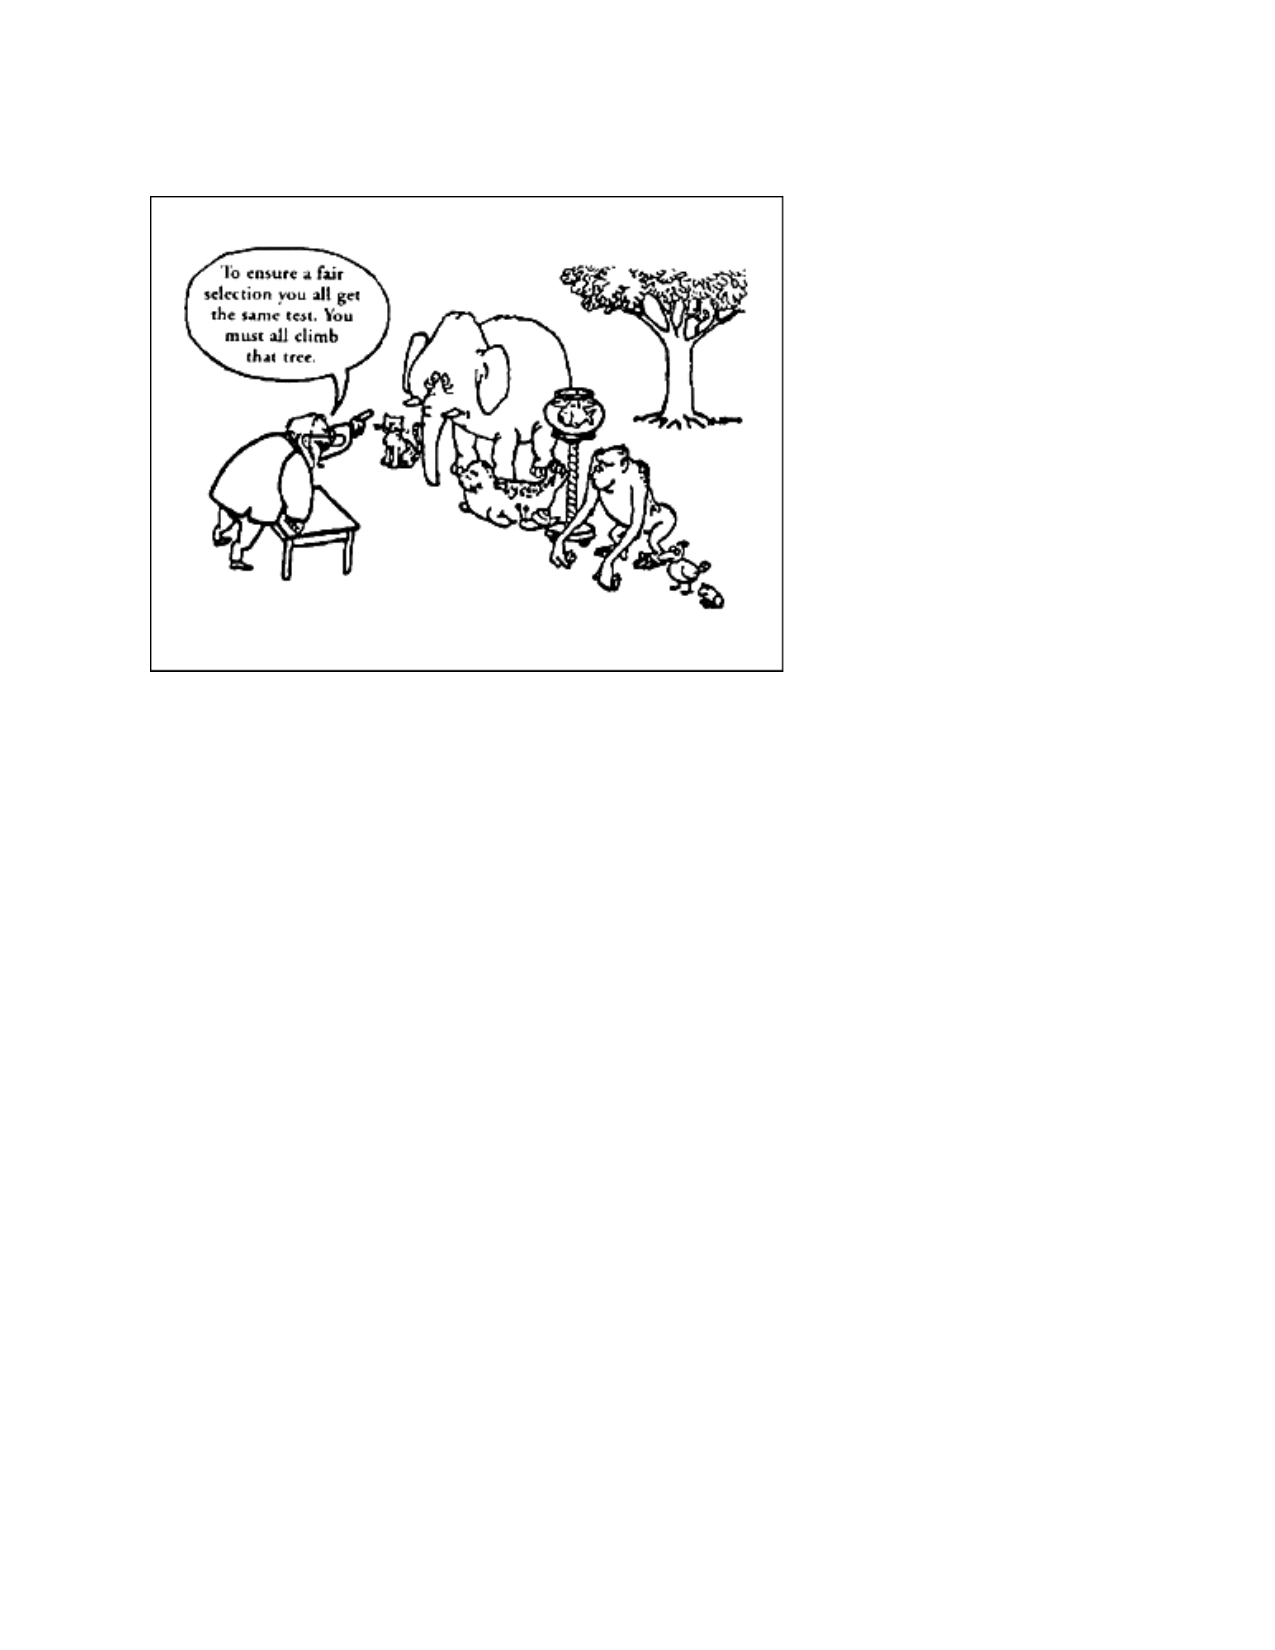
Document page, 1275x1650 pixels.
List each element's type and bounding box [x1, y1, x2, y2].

picture [150, 196, 784, 672]
